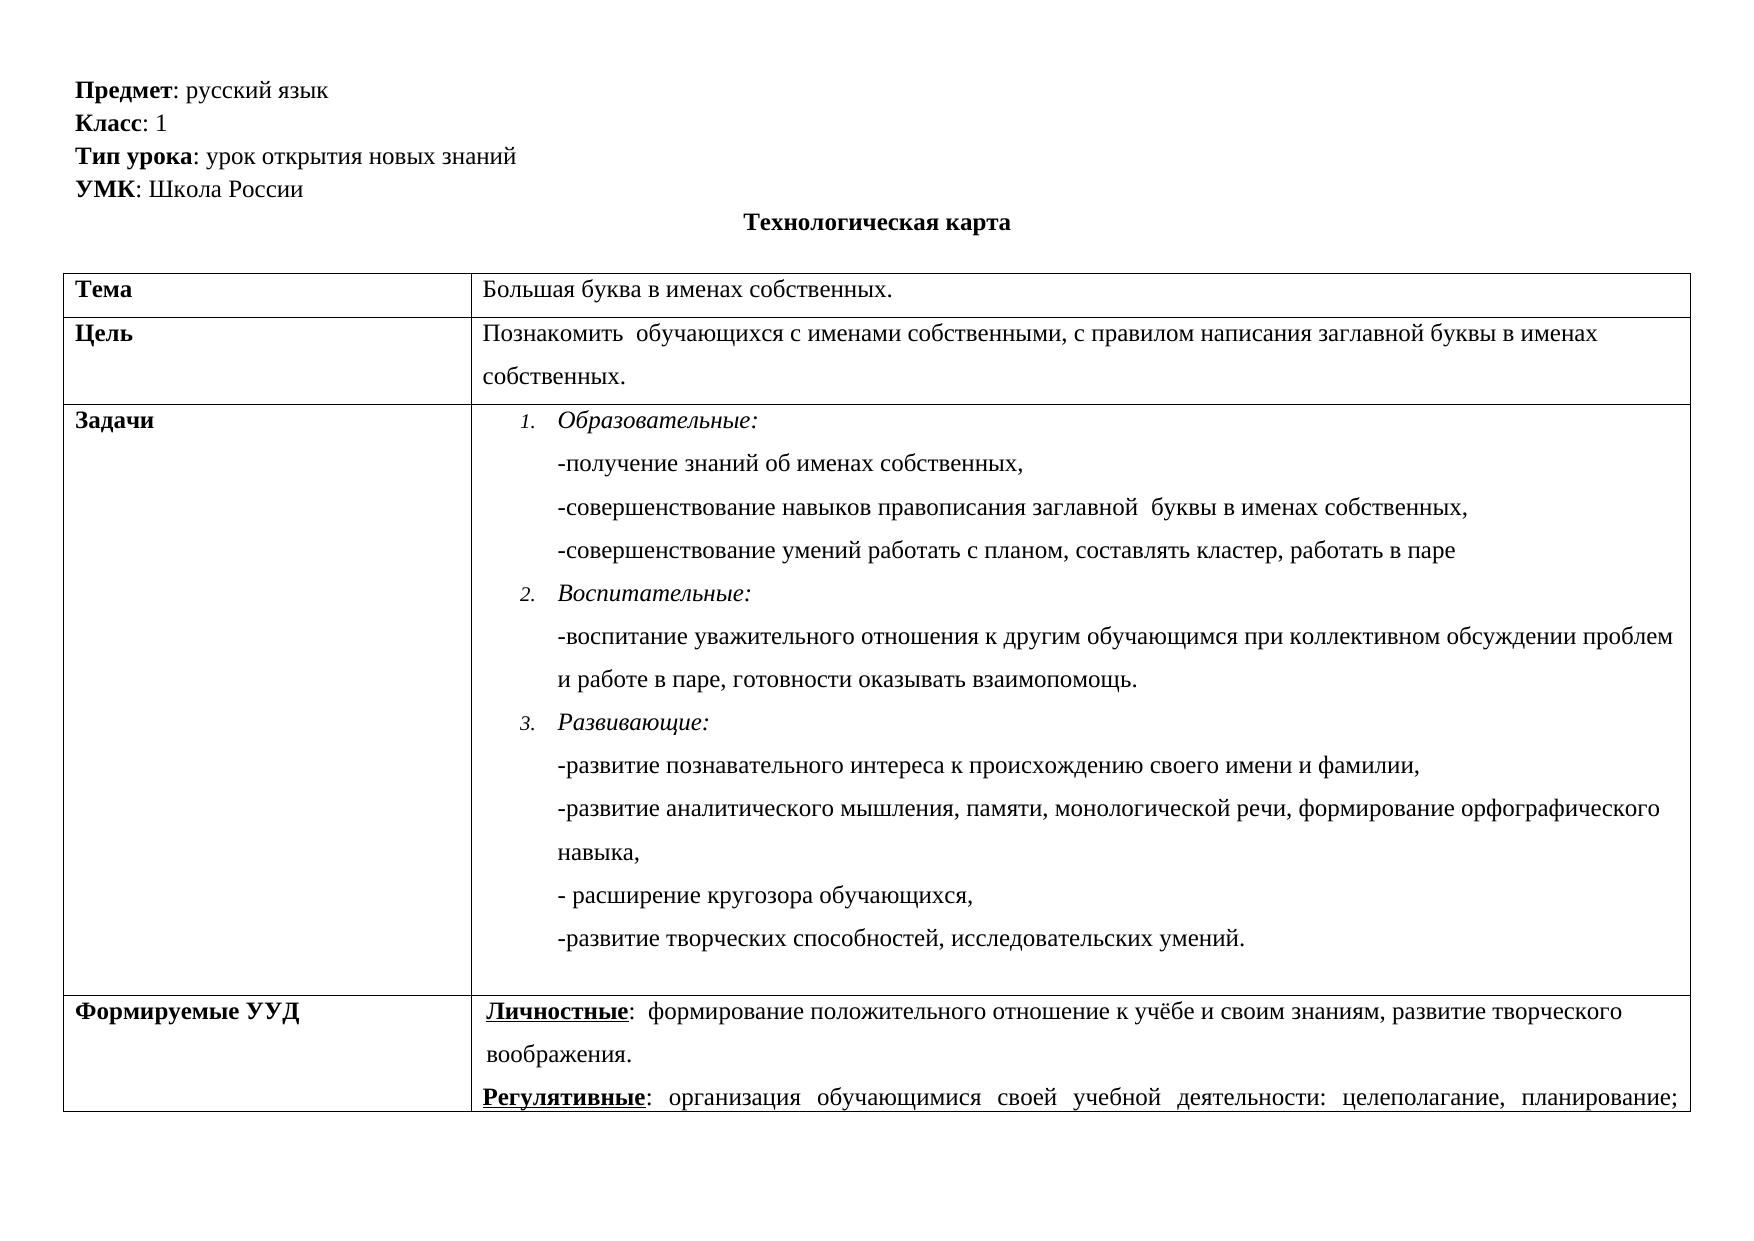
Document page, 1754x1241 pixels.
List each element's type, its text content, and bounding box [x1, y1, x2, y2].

table_cell Формируемые УУД [64, 996, 471, 1111]
text Тип урока: урок открытия новых знаний [75, 141, 1679, 170]
table_cell Цель [64, 318, 471, 404]
table_header Большая буква в именах собственных. [472, 274, 1690, 317]
text Класс: 1 [75, 108, 1679, 137]
text Предмет: русский язык [75, 75, 1679, 104]
table_cell Задачи [64, 405, 471, 995]
table_cell Познакомить обучающихся с именами собственными, с правилом написания заглавной буквы в именах собственных. [472, 318, 1690, 404]
table_header Тема [64, 274, 471, 317]
text Технологическая карта [75, 207, 1679, 236]
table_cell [472, 996, 1690, 1111]
table_cell Образовательные: -получение знаний об именах собственных, -совершенствование навыков правописания заглавной буквы в именах собственных, -совершенствование умений работать с планом, составлять кластер, работать в паре Воспитательные: -воспитание уважительного отношения к другим обучающимся при коллективном обсуждении проблем и работе в паре, готовности оказывать взаимопомощь. Развивающие: -развитие познавательного интереса к происхождению своего имени и фамилии, -развитие аналитического мышления, памяти, монологической речи, формирование орфографического навыка, - расширение кругозора обучающихся, -развитие творческих способностей, исследовательских умений. [472, 405, 1690, 995]
text УМК: Школа России [75, 174, 1679, 203]
